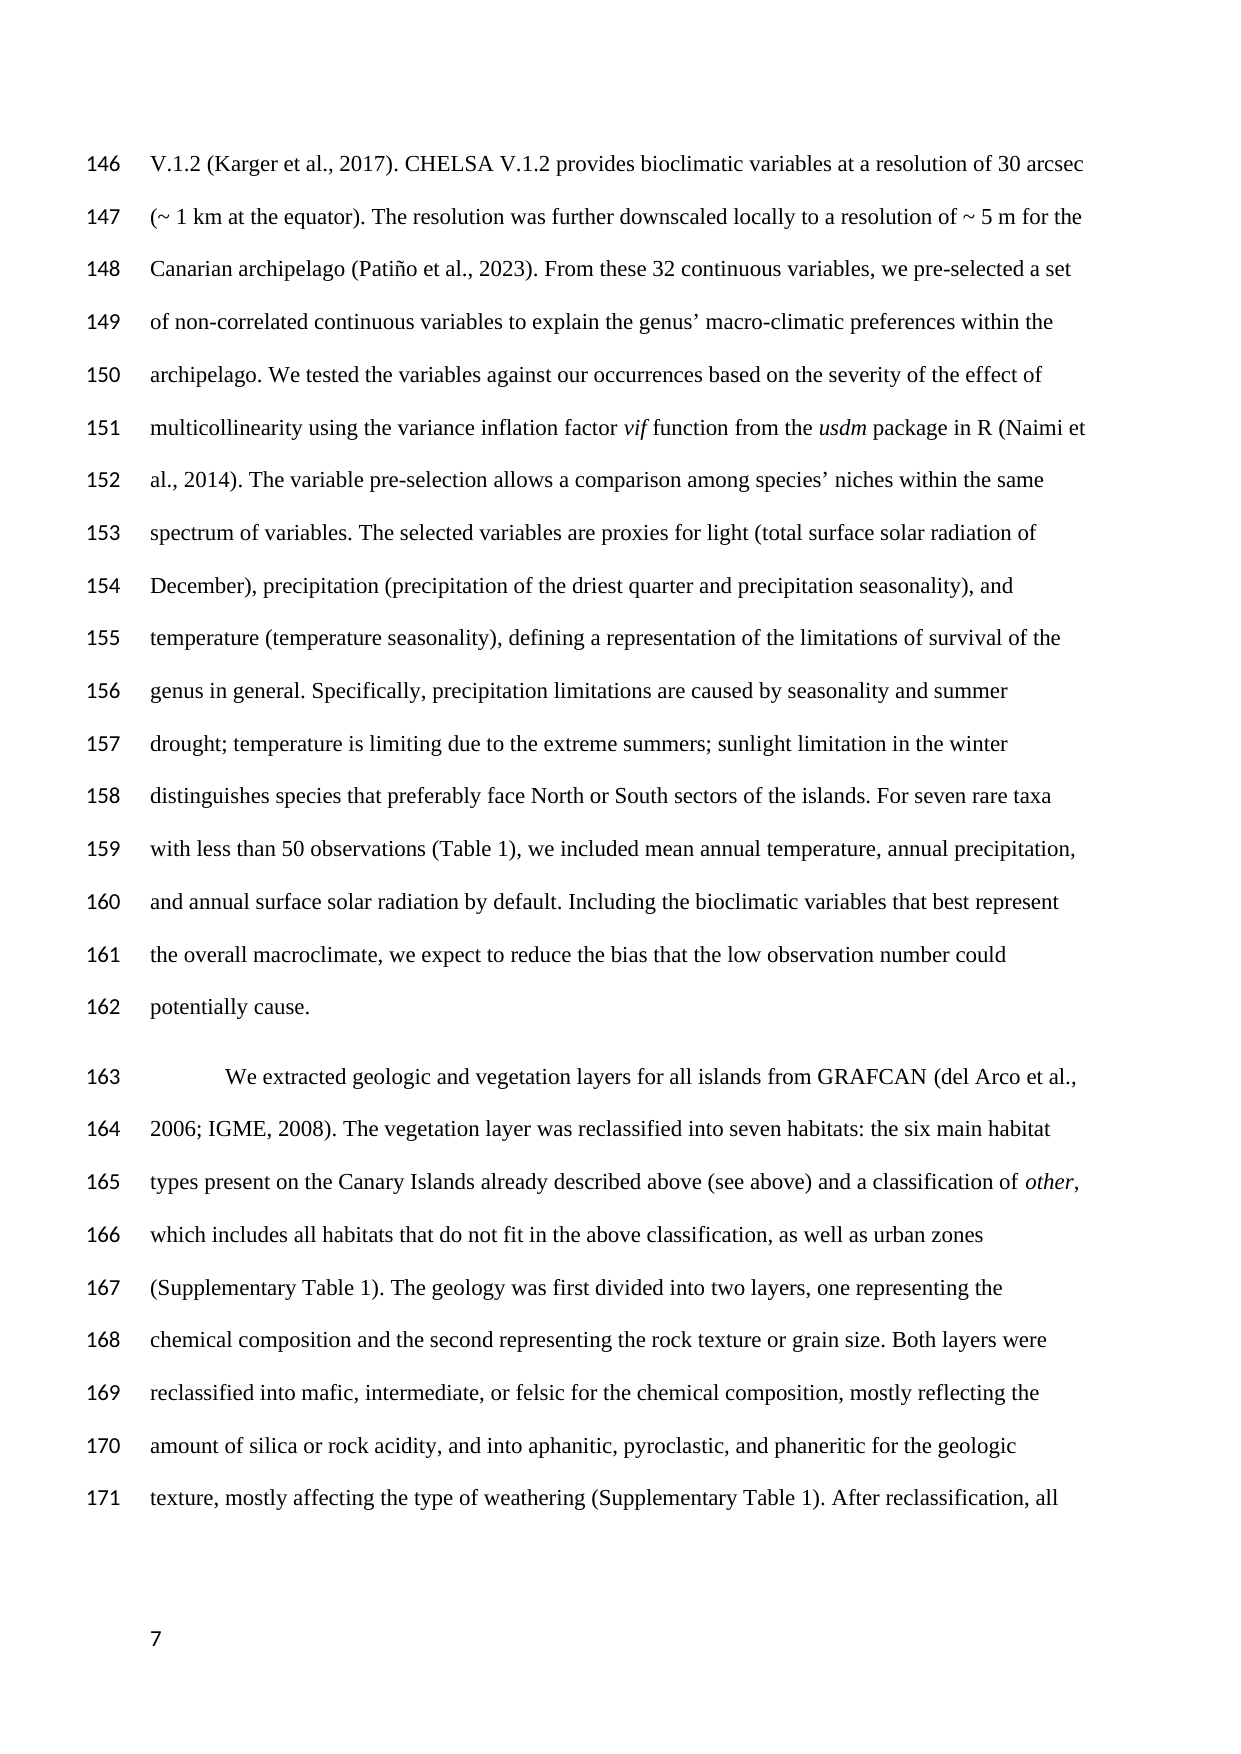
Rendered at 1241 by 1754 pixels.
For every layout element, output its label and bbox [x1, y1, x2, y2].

text [150, 150, 1090, 1020]
text [150, 1063, 1090, 1511]
